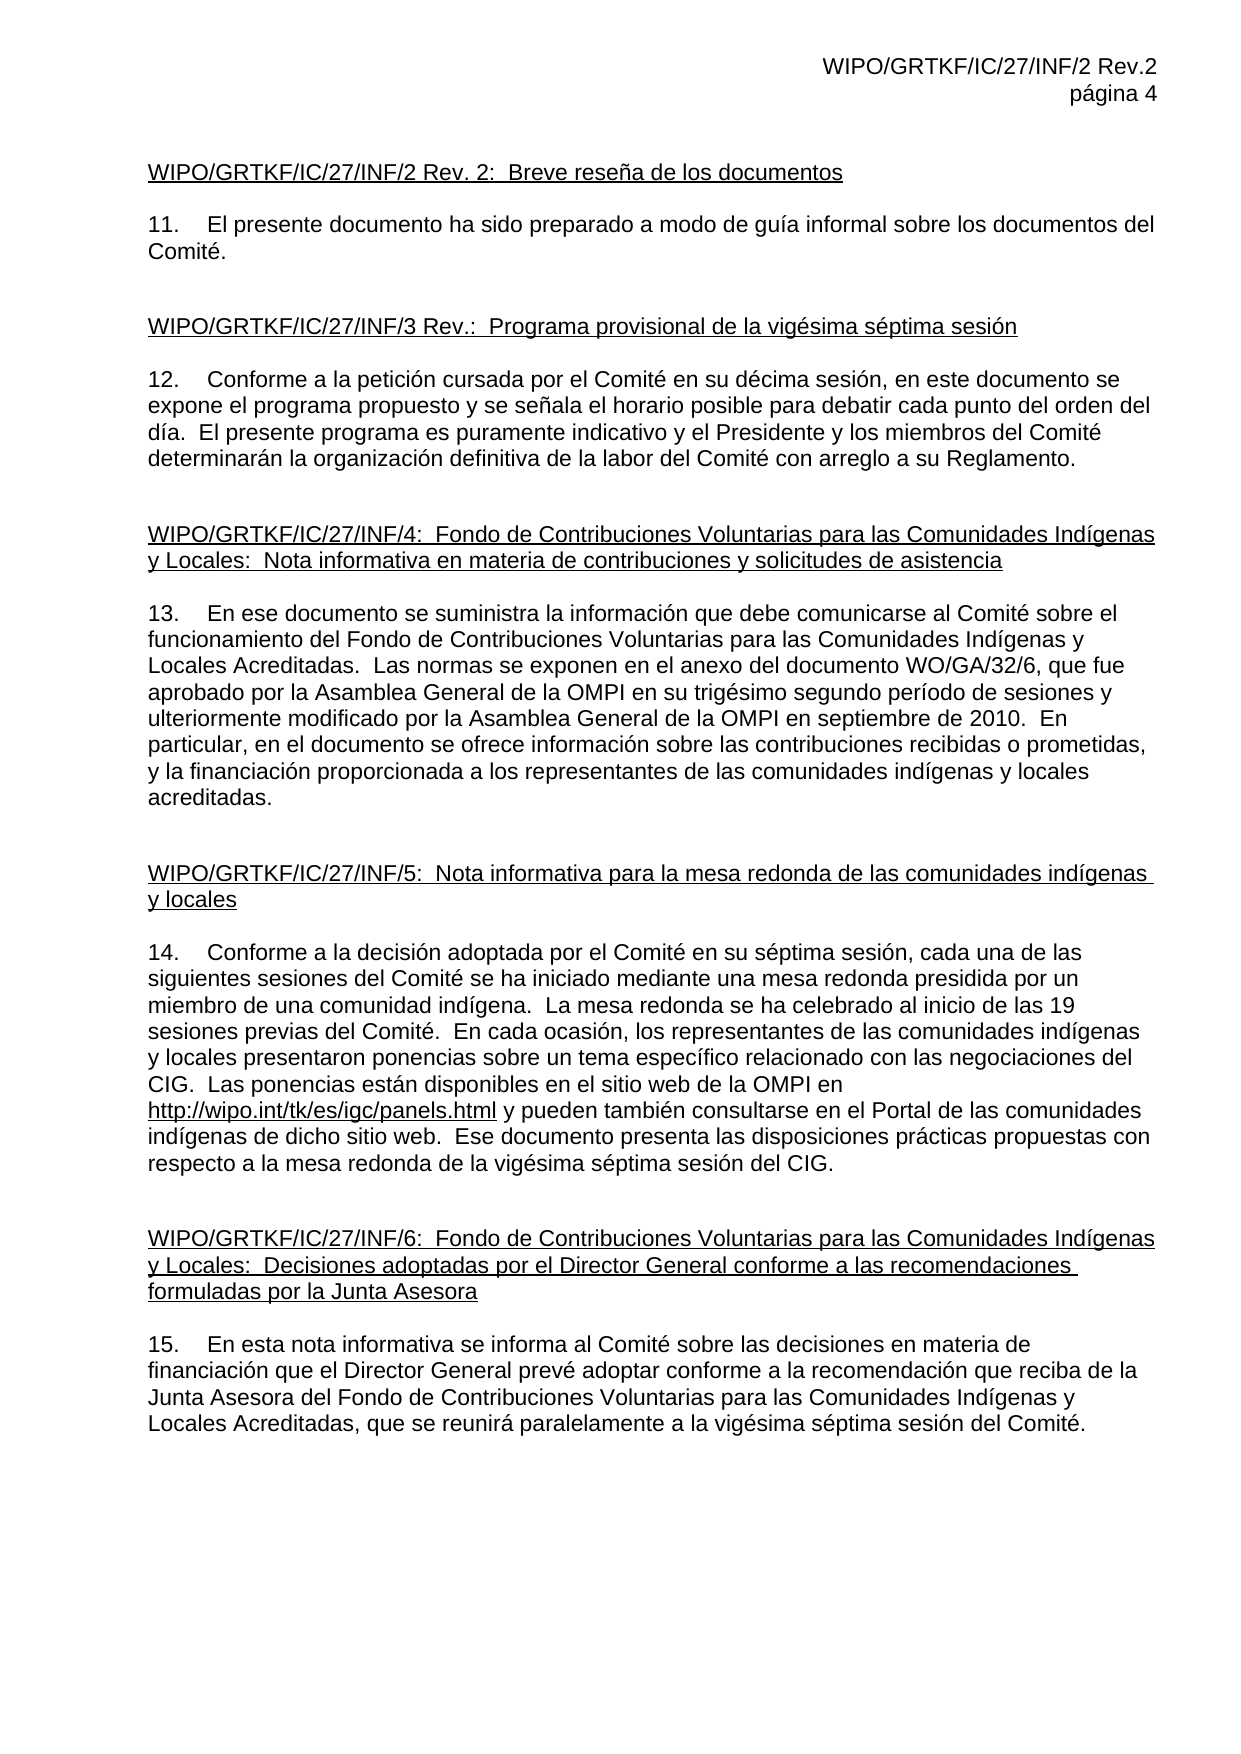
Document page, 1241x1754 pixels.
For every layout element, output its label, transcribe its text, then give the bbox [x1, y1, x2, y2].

text Conforme a la decisión adoptada por el Comité en su séptima sesión, cada una de las siguientes sesiones del Comité se ha iniciado mediante una mesa redonda presidida por un miembro de una comunidad indígena. La mesa redonda se ha celebrado al inicio de las 19 sesiones previas del Comité. En cada ocasión, los representantes de las comunidades indígenas y locales presentaron ponencias sobre un tema específico relacionado con las negociaciones del CIG. Las ponencias están disponibles en el sitio web de la OMPI en http://wipo.int/tk/es/igc/panels.html y pueden también consultarse en el Portal de las comunidades indígenas de dicho sitio web. Ese documento presenta las disposiciones prácticas propuestas con respecto a la mesa redonda de la vigésima séptima sesión del CIG. [148, 939, 1157, 1176]
text El presente documento ha sido preparado a modo de guía informal sobre los documentos del Comité. [148, 211, 1157, 264]
text En esta nota informativa se informa al Comité sobre las decisiones en materia de financiación que el Director General prevé adoptar conforme a la recomendación que reciba de la Junta Asesora del Fondo de Contribuciones Voluntarias para las Comunidades Indígenas y Locales Acreditadas, que se reunirá paralelamente a la vigésima séptima sesión del Comité. [148, 1331, 1157, 1436]
text WIPO/GRTKF/IC/27/INF/6: Fondo de Contribuciones Voluntarias para las Comunidades Indígenas y Locales: Decisiones adoptadas por el Director General conforme a las recomendaciones formuladas por la Junta Asesora [148, 1225, 1157, 1304]
text WIPO/GRTKF/IC/27/INF/3 Rev.: Programa provisional de la vigésima séptima sesión [148, 313, 1157, 339]
text WIPO/GRTKF/IC/27/INF/4: Fondo de Contribuciones Voluntarias para las Comunidades Indígenas y Locales: Nota informativa en materia de contribuciones y solicitudes de asistencia [148, 521, 1157, 573]
text WIPO/GRTKF/IC/27/INF/5: Nota informativa para la mesa redonda de las comunidades indígenas y locales [148, 860, 1157, 912]
text WIPO/GRTKF/IC/27/INF/2 Rev. 2: Breve reseña de los documentos [148, 158, 1157, 185]
text Conforme a la petición cursada por el Comité en su décima sesión, en este documento se expone el programa propuesto y se señala el horario posible para debatir cada punto del orden del día. El presente programa es puramente indicativo y el Presidente y los miembros del Comité determinarán la organización definitiva de la labor del Comité con arreglo a su Reglamento. [148, 366, 1157, 471]
text En ese documento se suministra la información que debe comunicarse al Comité sobre el funcionamiento del Fondo de Contribuciones Voluntarias para las Comunidades Indígenas y Locales Acreditadas. Las normas se exponen en el anexo del documento WO/GA/32/6, que fue aprobado por la Asamblea General de la OMPI en su trigésimo segundo período de sesiones y ulteriormente modificado por la Asamblea General de la OMPI en septiembre de 2010. En particular, en el documento se ofrece información sobre las contribuciones recibidas o prometidas, y la financiación proporcionada a los representantes de las comunidades indígenas y locales acreditadas. [148, 600, 1157, 811]
